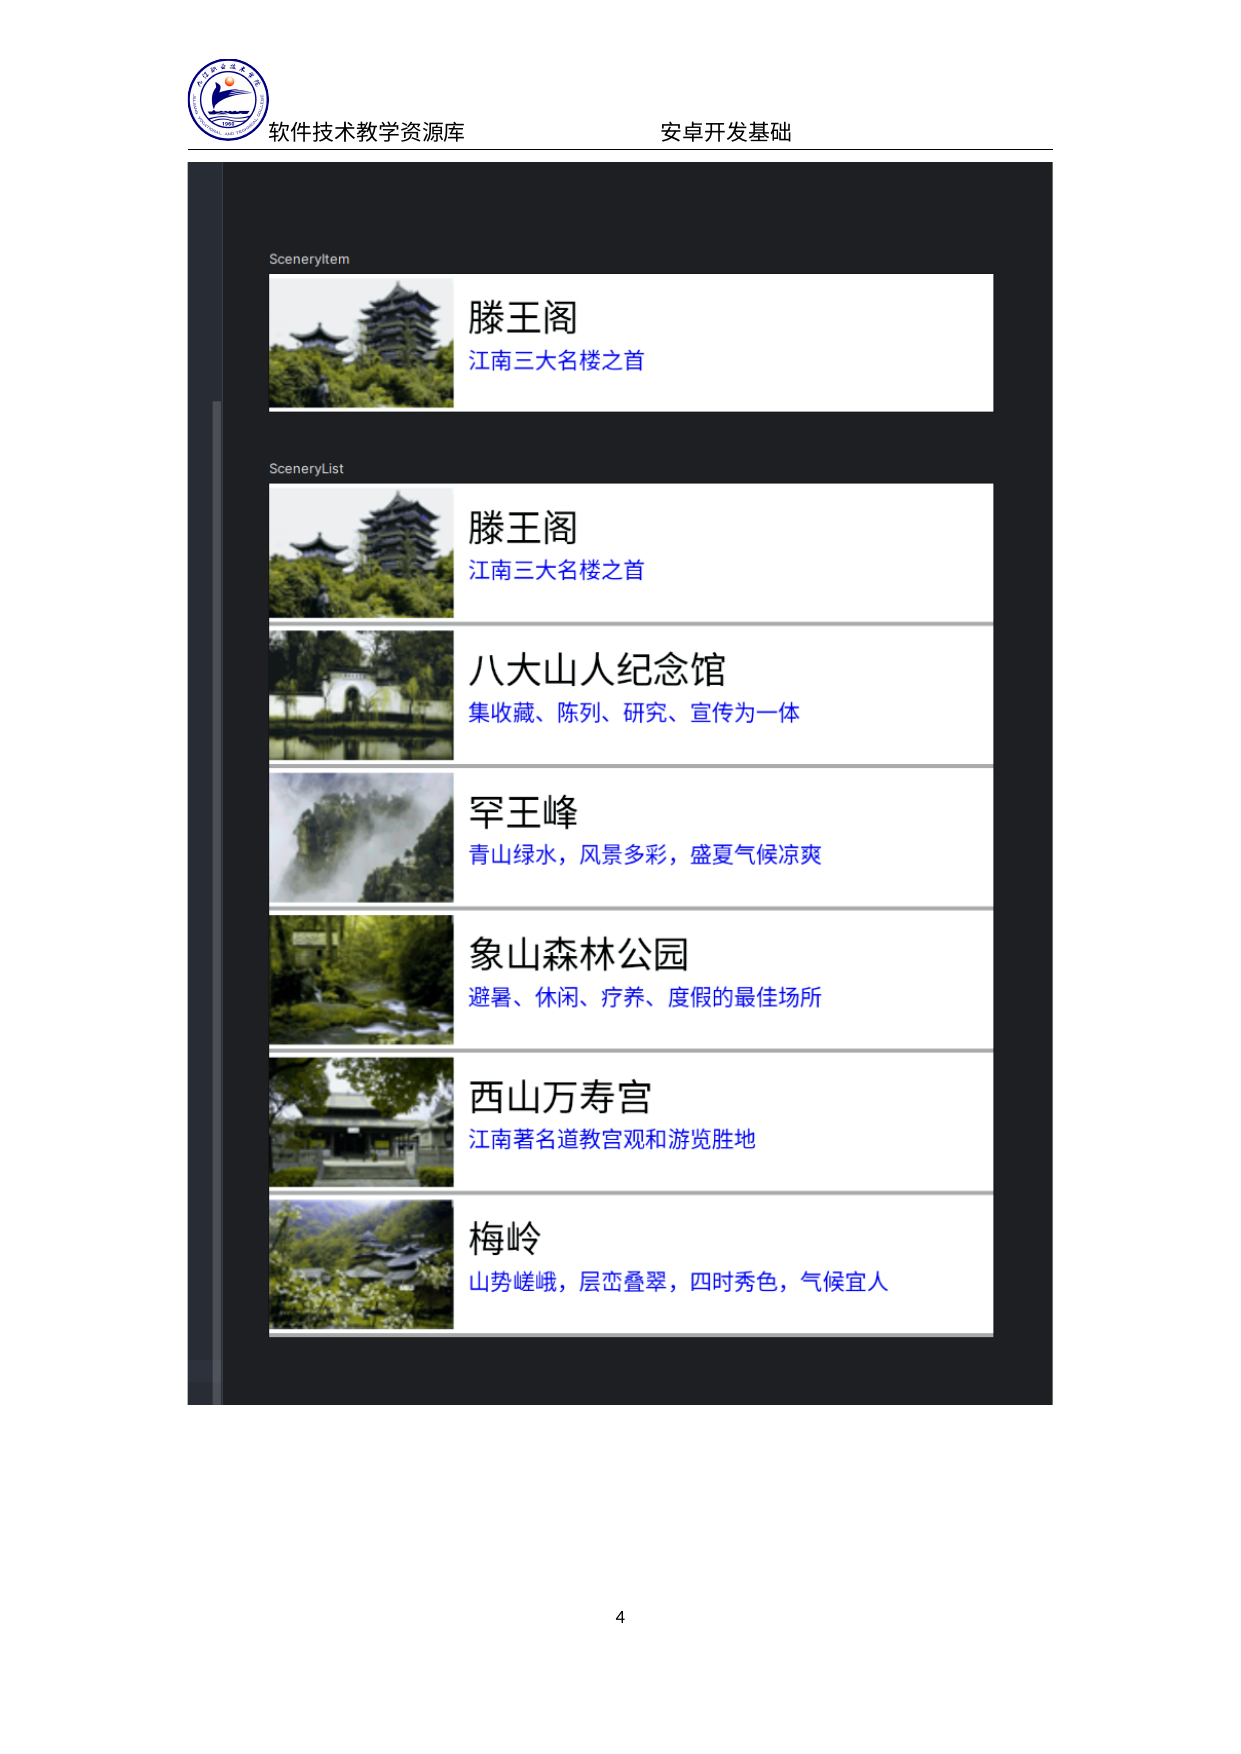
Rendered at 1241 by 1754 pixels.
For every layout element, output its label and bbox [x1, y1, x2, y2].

picture [187, 59, 269, 141]
picture [187, 162, 1053, 1405]
